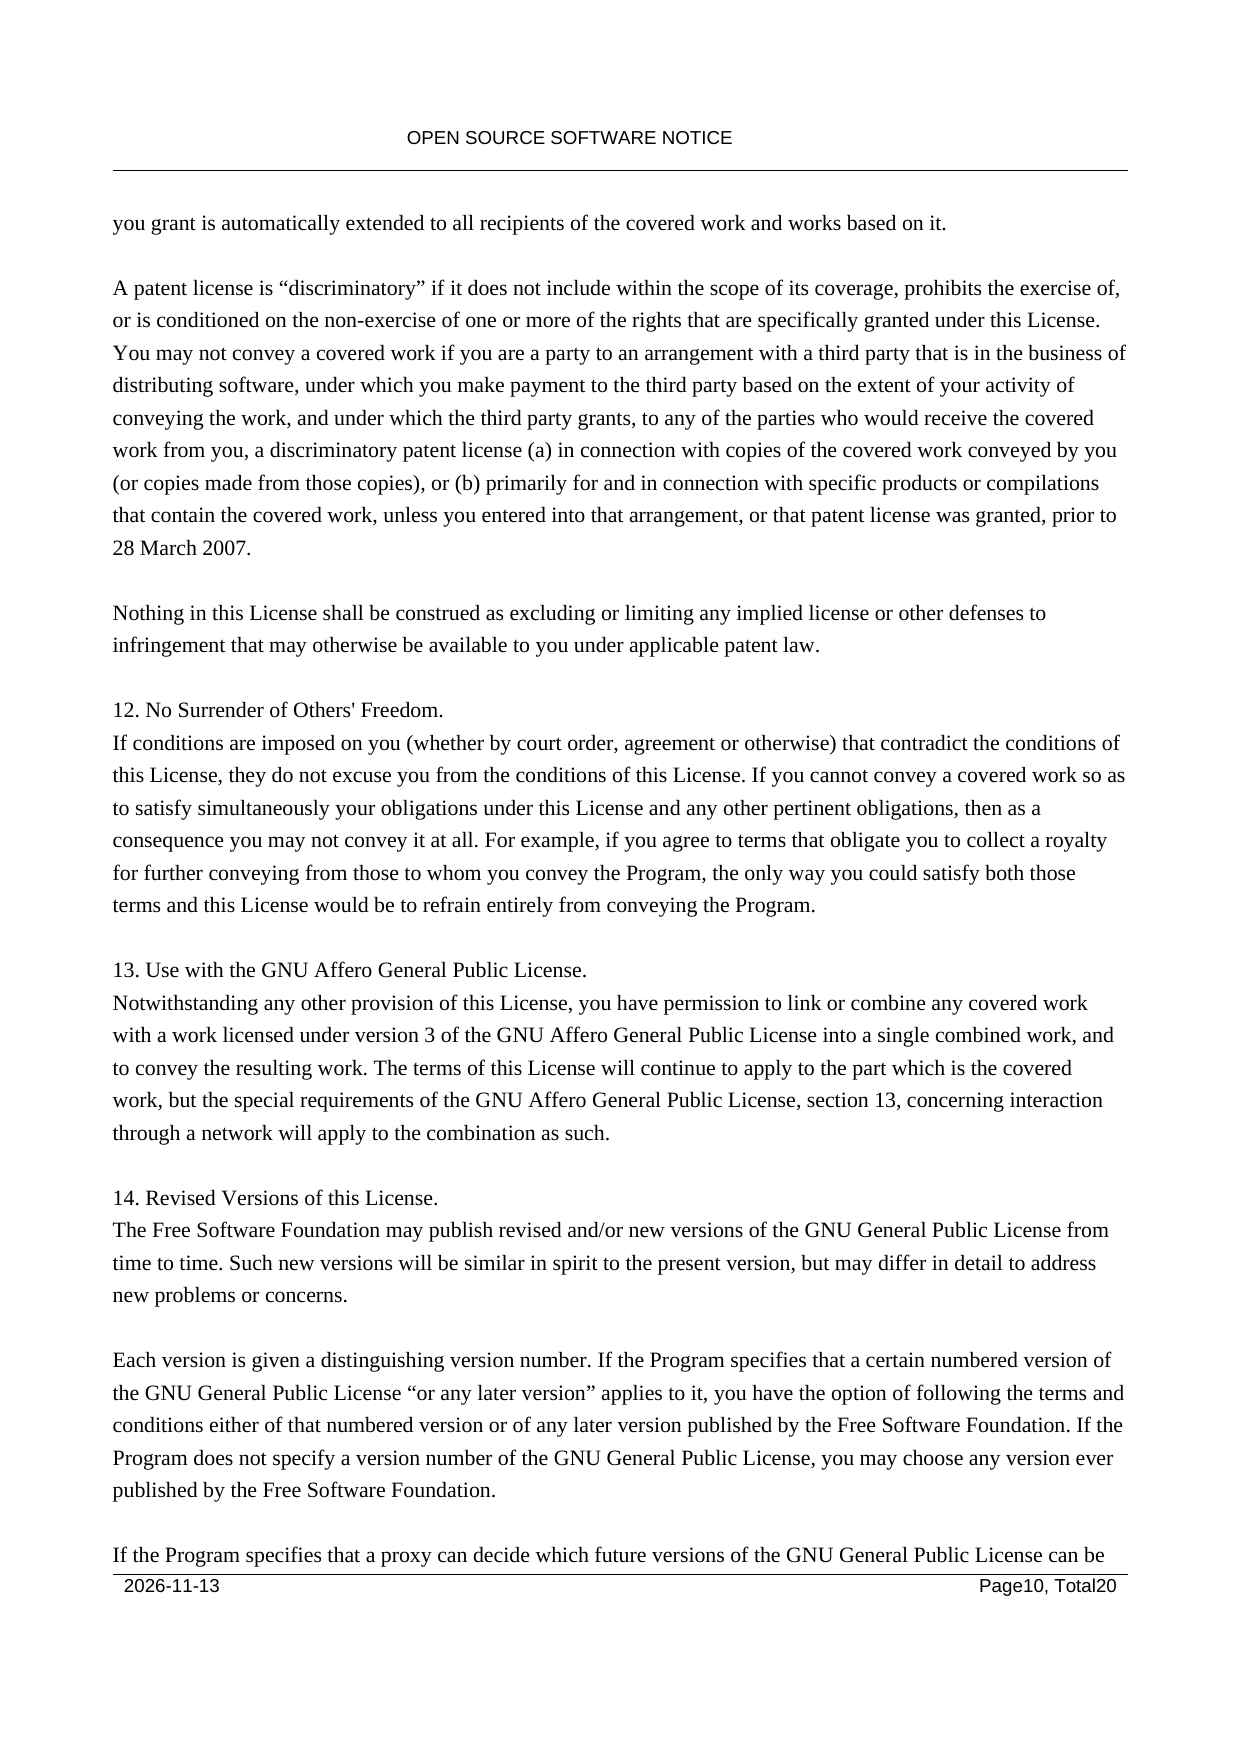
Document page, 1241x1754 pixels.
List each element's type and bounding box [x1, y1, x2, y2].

text [112, 206, 1128, 1571]
